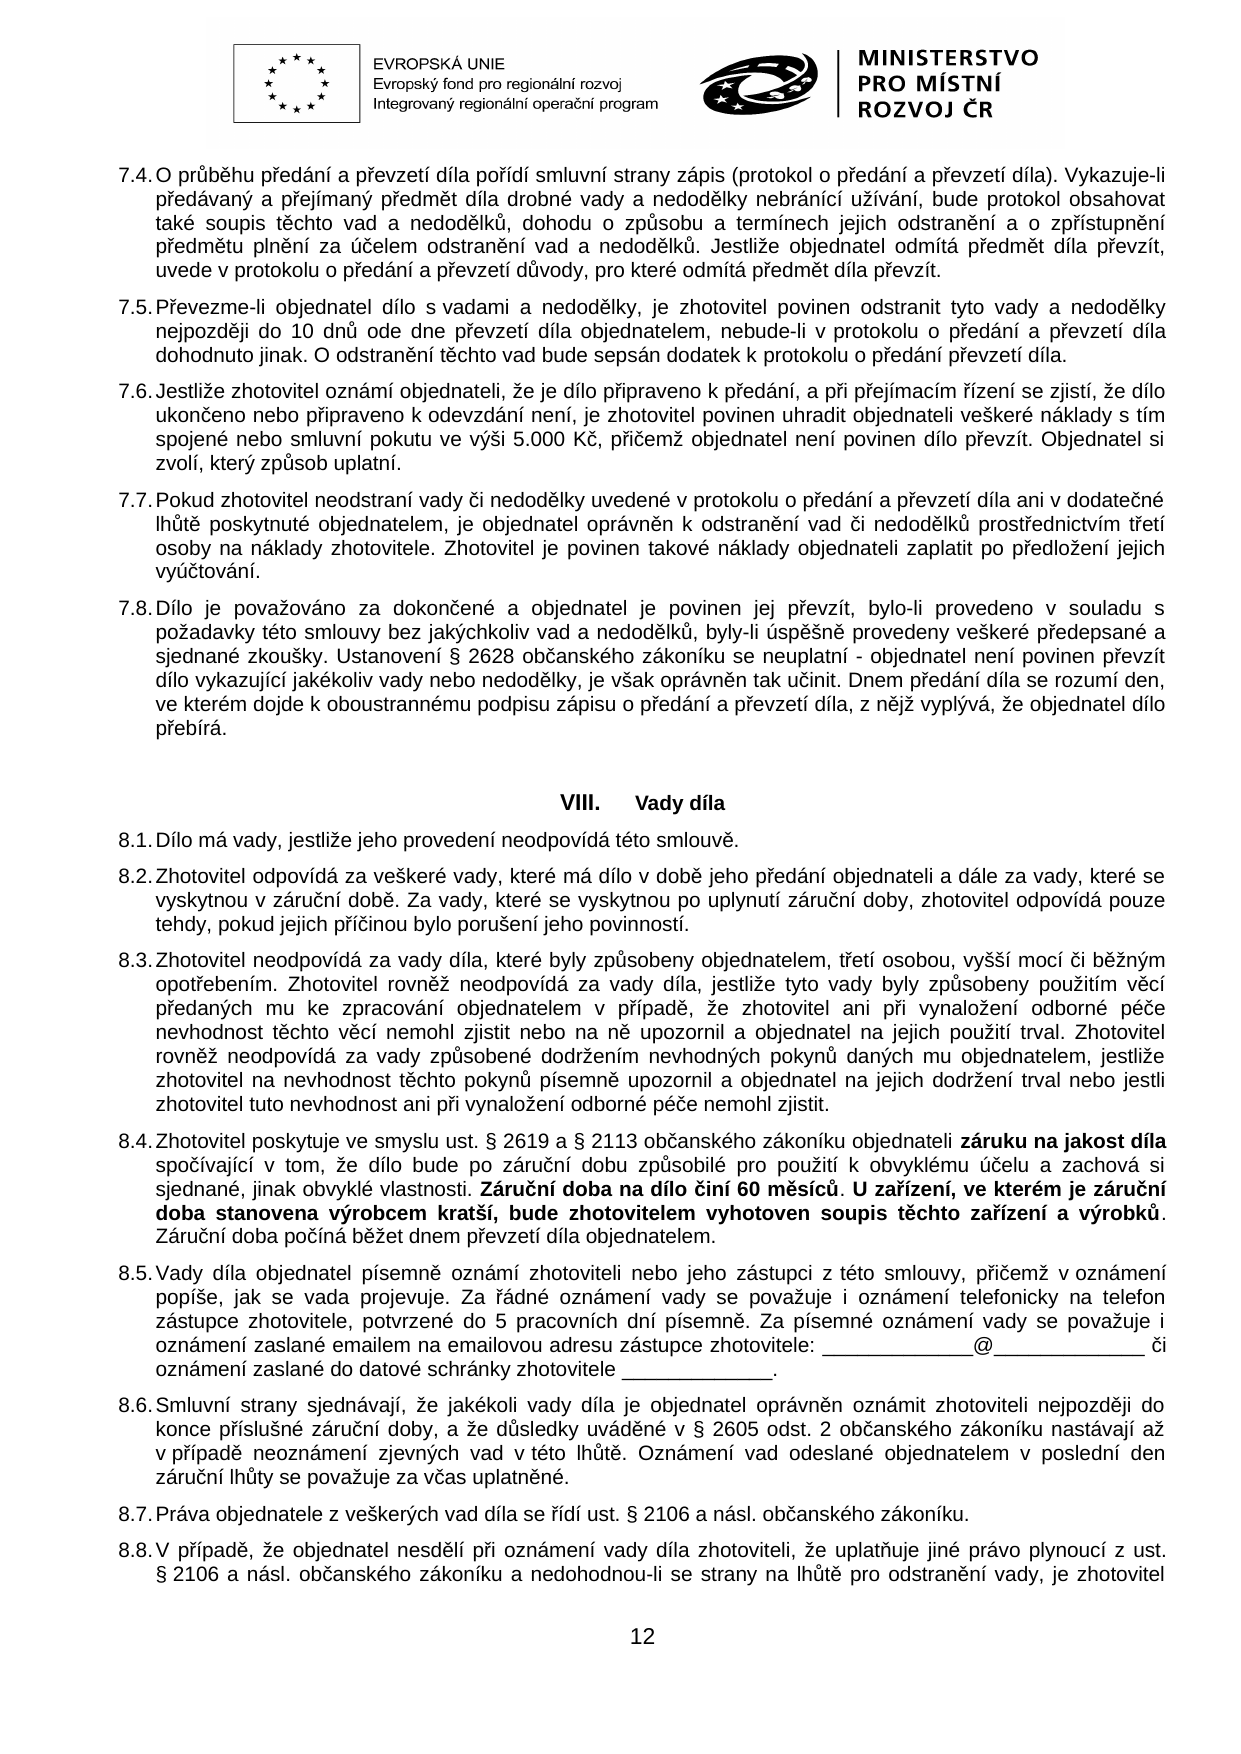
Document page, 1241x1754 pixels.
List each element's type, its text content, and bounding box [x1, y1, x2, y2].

list Pokud zhotovitel neodstraní vady či nedodělky uvedené v protokolu o předání a převzetí díla ani v dodatečné lhůtě poskytnuté objednatelem, je objednatel oprávněn k odstranění vad či nedodělků prostřednictvím třetí osoby na náklady zhotovitele. Zhotovitel je povinen takové náklady objednateli zaplatit po předložení jejich vyúčtování. [118, 487, 1167, 583]
list Vady díla objednatel písemně oznámí zhotoviteli nebo jeho zástupci z této smlouvy, přičemž v oznámení popíše, jak se vada projevuje. Za řádné oznámení vady se považuje i oznámení telefonicky na telefon zástupce zhotovitele, potvrzené do 5 pracovních dní písemně. Za písemné oznámení vady se považuje i oznámení zaslané emailem na emailovou adresu zástupce zhotovitele: _____________@_____________ či oznámení zaslané do datové schránky zhotovitele _____________. [118, 1261, 1167, 1381]
picture [205, 17, 1066, 149]
list Jestliže zhotovitel oznámí objednateli, že je dílo připraveno k předání, a při přejímacím řízení se zjistí, že dílo ukončeno nebo připraveno k odevzdání není, je zhotovitel povinen uhradit objednateli veškeré náklady s tím spojené nebo smluvní pokutu ve výši 5.000 Kč, přičemž objednatel není povinen dílo převzít. Objednatel si zvolí, který způsob uplatní. [118, 379, 1167, 475]
list Smluvní strany sjednávají, že jakékoli vady díla je objednatel oprávněn oznámit zhotoviteli nejpozději do konce příslušné záruční doby, a že důsledky uváděné v § 2605 odst. 2 občanského zákoníku nastávají až v případě neoznámení zjevných vad v této lhůtě. Oznámení vad odeslané objednatelem v poslední den záruční lhůty se považuje za včas uplatněné. [118, 1393, 1167, 1489]
list Zhotovitel odpovídá za veškeré vady, které má dílo v době jeho předání objednateli a dále za vady, které se vyskytnou v záruční době. Za vady, které se vyskytnou po uplynutí záruční doby, zhotovitel odpovídá pouze tehdy, pokud jejich příčinou bylo porušení jeho povinností. [118, 864, 1167, 936]
list O průběhu předání a převzetí díla pořídí smluvní strany zápis (protokol o předání a převzetí díla). Vykazuje-li předávaný a přejímaný předmět díla drobné vady a nedodělky nebránící užívání, bude protokol obsahovat také soupis těchto vad a nedodělků, dohodu o způsobu a termínech jejich odstranění a o zpřístupnění předmětu plnění za účelem odstranění vad a nedodělků. Jestliže objednatel odmítá předmět díla převzít, uvede v protokolu o předání a převzetí důvody, pro které odmítá předmět díla převzít. [118, 162, 1167, 282]
list Dílo má vady, jestliže jeho provedení neodpovídá této smlouvě. [118, 827, 1167, 851]
list Zhotovitel poskytuje ve smyslu ust. § 2619 a § 2113 občanského zákoníku objednateli záruku na jakost díla spočívající v tom, že dílo bude po záruční dobu způsobilé pro použití k obvyklému účelu a zachová si sjednané, jinak obvyklé vlastnosti. Záruční doba na dílo činí 60 měsíců. U zařízení, ve kterém je záruční doba stanovena výrobcem kratší, bude zhotovitelem vyhotoven soupis těchto zařízení a výrobků. Záruční doba počíná běžet dnem převzetí díla objednatelem. [118, 1128, 1167, 1248]
list Převezme-li objednatel dílo s vadami a nedodělky, je zhotovitel povinen odstranit tyto vady a nedodělky nejpozději do 10 dnů ode dne převzetí díla objednatelem, nebude-li v protokolu o předání a převzetí díla dohodnuto jinak. O odstranění těchto vad bude sepsán dodatek k protokolu o předání převzetí díla. [118, 295, 1167, 367]
subtitle Vady díla [118, 788, 1167, 815]
list Zhotovitel neodpovídá za vady díla, které byly způsobeny objednatelem, třetí osobou, vyšší mocí či běžným opotřebením. Zhotovitel rovněž neodpovídá za vady díla, jestliže tyto vady byly způsobeny použitím věcí předaných mu ke zpracování objednatelem v případě, že zhotovitel ani při vynaložení odborné péče nevhodnost těchto věcí nemohl zjistit nebo na ně upozornil a objednatel na jejich použití trval. Zhotovitel rovněž neodpovídá za vady způsobené dodržením nevhodných pokynů daných mu objednatelem, jestliže zhotovitel na nevhodnost těchto pokynů písemně upozornil a objednatel na jejich dodržení trval nebo jestli zhotovitel tuto nevhodnost ani při vynaložení odborné péče nemohl zjistit. [118, 948, 1167, 1116]
list Dílo je považováno za dokončené a objednatel je povinen jej převzít, bylo-li provedeno v souladu s požadavky této smlouvy bez jakýchkoliv vad a nedodělků, byly-li úspěšně provedeny veškeré předepsané a sjednané zkoušky. Ustanovení § 2628 občanského zákoníku se neuplatní - objednatel není povinen převzít dílo vykazující jakékoliv vady nebo nedodělky, je však oprávněn tak učinit. Dnem předání díla se rozumí den, ve kterém dojde k oboustrannému podpisu zápisu o předání a převzetí díla, z nějž vyplývá, že objednatel dílo přebírá. [118, 596, 1167, 739]
list Práva objednatele z veškerých vad díla se řídí ust. § 2106 a násl. občanského zákoníku. [118, 1501, 1167, 1525]
